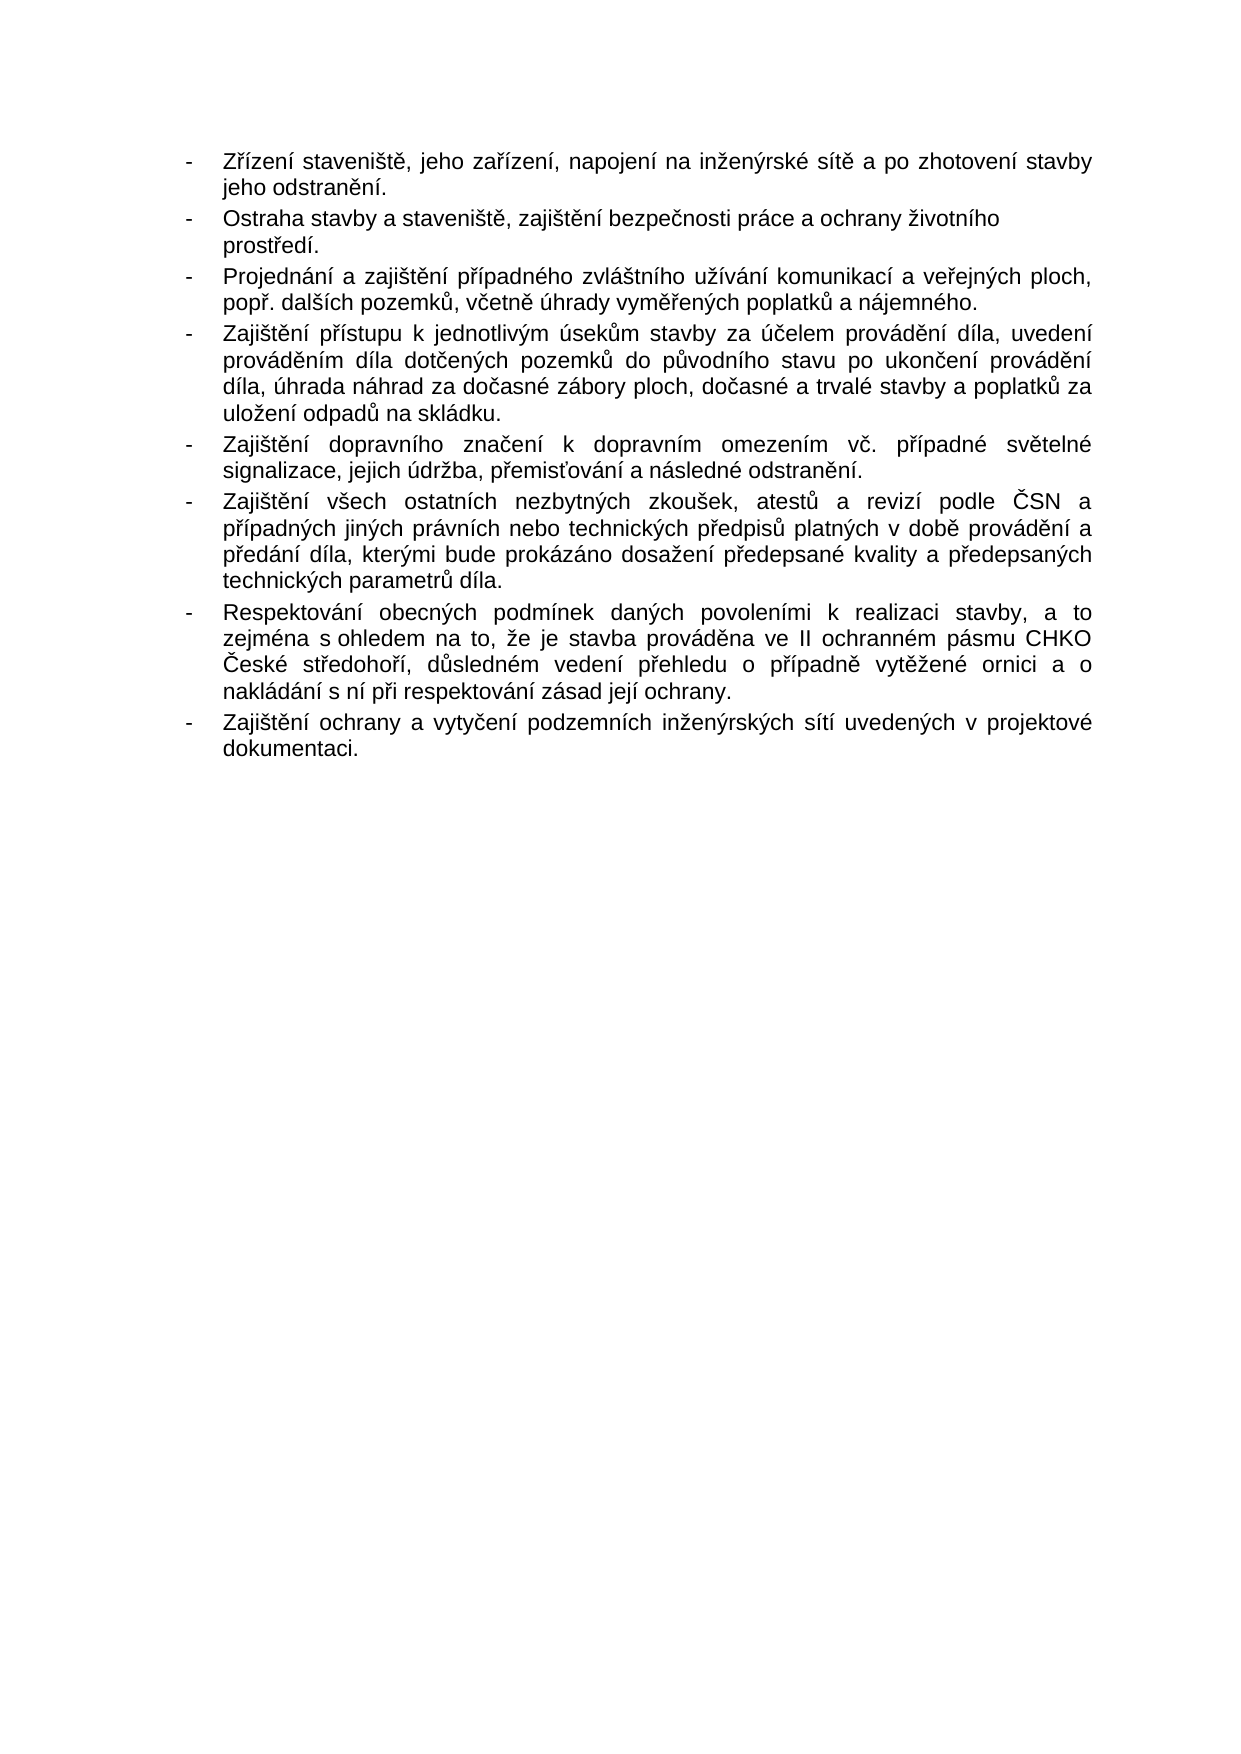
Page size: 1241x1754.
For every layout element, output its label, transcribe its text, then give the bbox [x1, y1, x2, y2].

list Zajištění všech ostatních nezbytných zkoušek, atestů a revizí podle ČSN a případných jiných právních nebo technických předpisů platných v době provádění a předání díla, kterými bude prokázáno dosažení předepsané kvality a předepsaných technických parametrů díla. [185, 488, 1093, 594]
list Respektování obecných podmínek daných povoleními k realizaci stavby, a to zejména s ohledem na to, že je stavba prováděna ve II ochranném pásmu CHKO České středohoří, důsledném vedení přehledu o případně vytěžené ornici a o nakládání s ní při respektování zásad její ochrany. [185, 599, 1093, 704]
list Ostraha stavby a staveniště, zajištění bezpečnosti práce a ochrany životního prostředí. [185, 205, 1093, 258]
list Zajištění přístupu k jednotlivým úsekům stavby za účelem provádění díla, uvedení prováděním díla dotčených pozemků do původního stavu po ukončení provádění díla, úhrada náhrad za dočasné zábory ploch, dočasné a trvalé stavby a poplatků za uložení odpadů na skládku. [185, 320, 1093, 426]
list Zajištění ochrany a vytyčení podzemních inženýrských sítí uvedených v projektové dokumentaci. [185, 709, 1093, 762]
list Zajištění dopravního značení k dopravním omezením vč. případné světelné signalizace, jejich údržba, přemisťování a následné odstranění. [185, 431, 1093, 483]
list Projednání a zajištění případného zvláštního užívání komunikací a veřejných ploch, popř. dalších pozemků, včetně úhrady vyměřených poplatků a nájemného. [185, 263, 1093, 316]
list Zřízení staveniště, jeho zařízení, napojení na inženýrské sítě a po zhotovení stavby jeho odstranění. [185, 148, 1093, 200]
